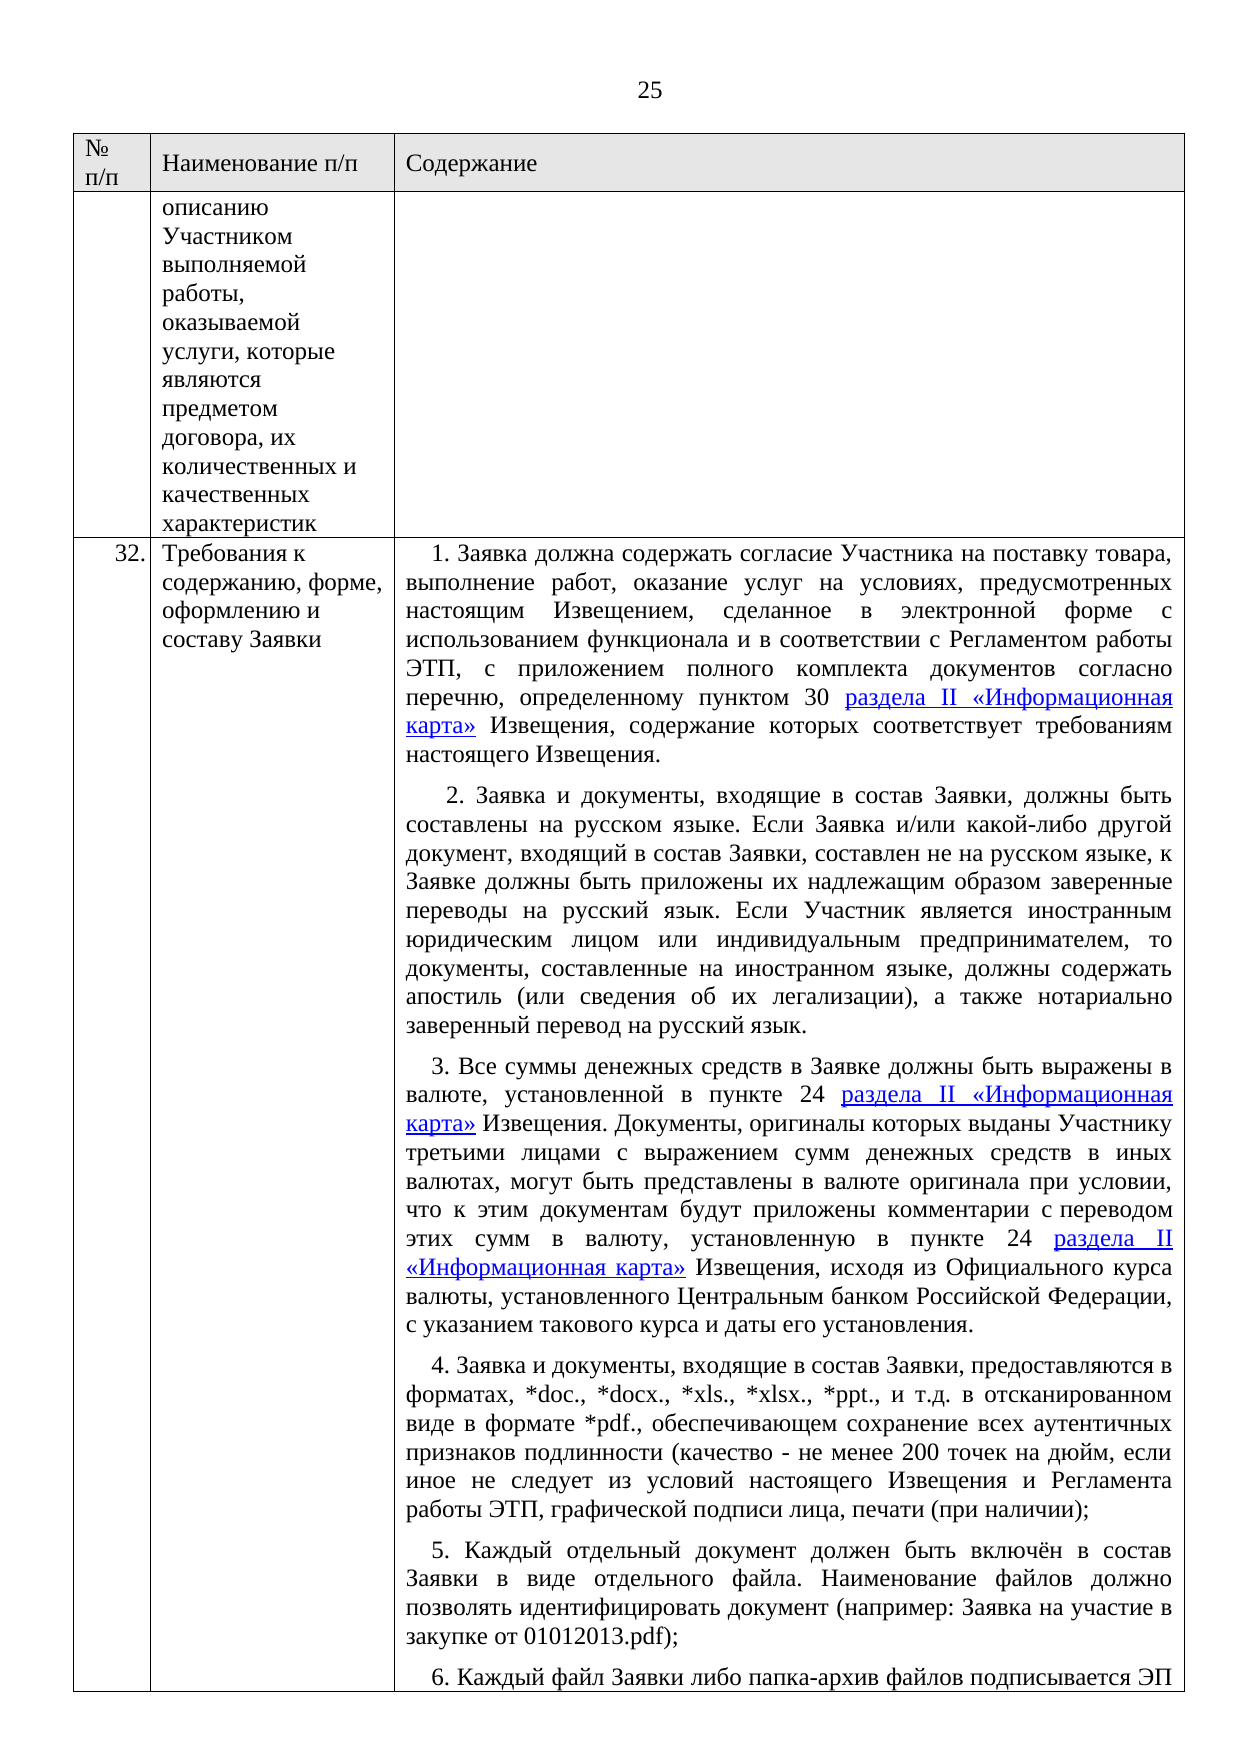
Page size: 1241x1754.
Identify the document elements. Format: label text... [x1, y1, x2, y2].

table_cell [74, 538, 150, 1691]
table_header Наименование п/п [151, 134, 394, 191]
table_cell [395, 538, 1184, 1691]
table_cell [151, 192, 394, 537]
table_cell [74, 192, 150, 537]
table_header Содержание [395, 134, 1184, 191]
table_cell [395, 192, 1184, 537]
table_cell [151, 538, 394, 1691]
table_header № п/п [74, 134, 150, 191]
